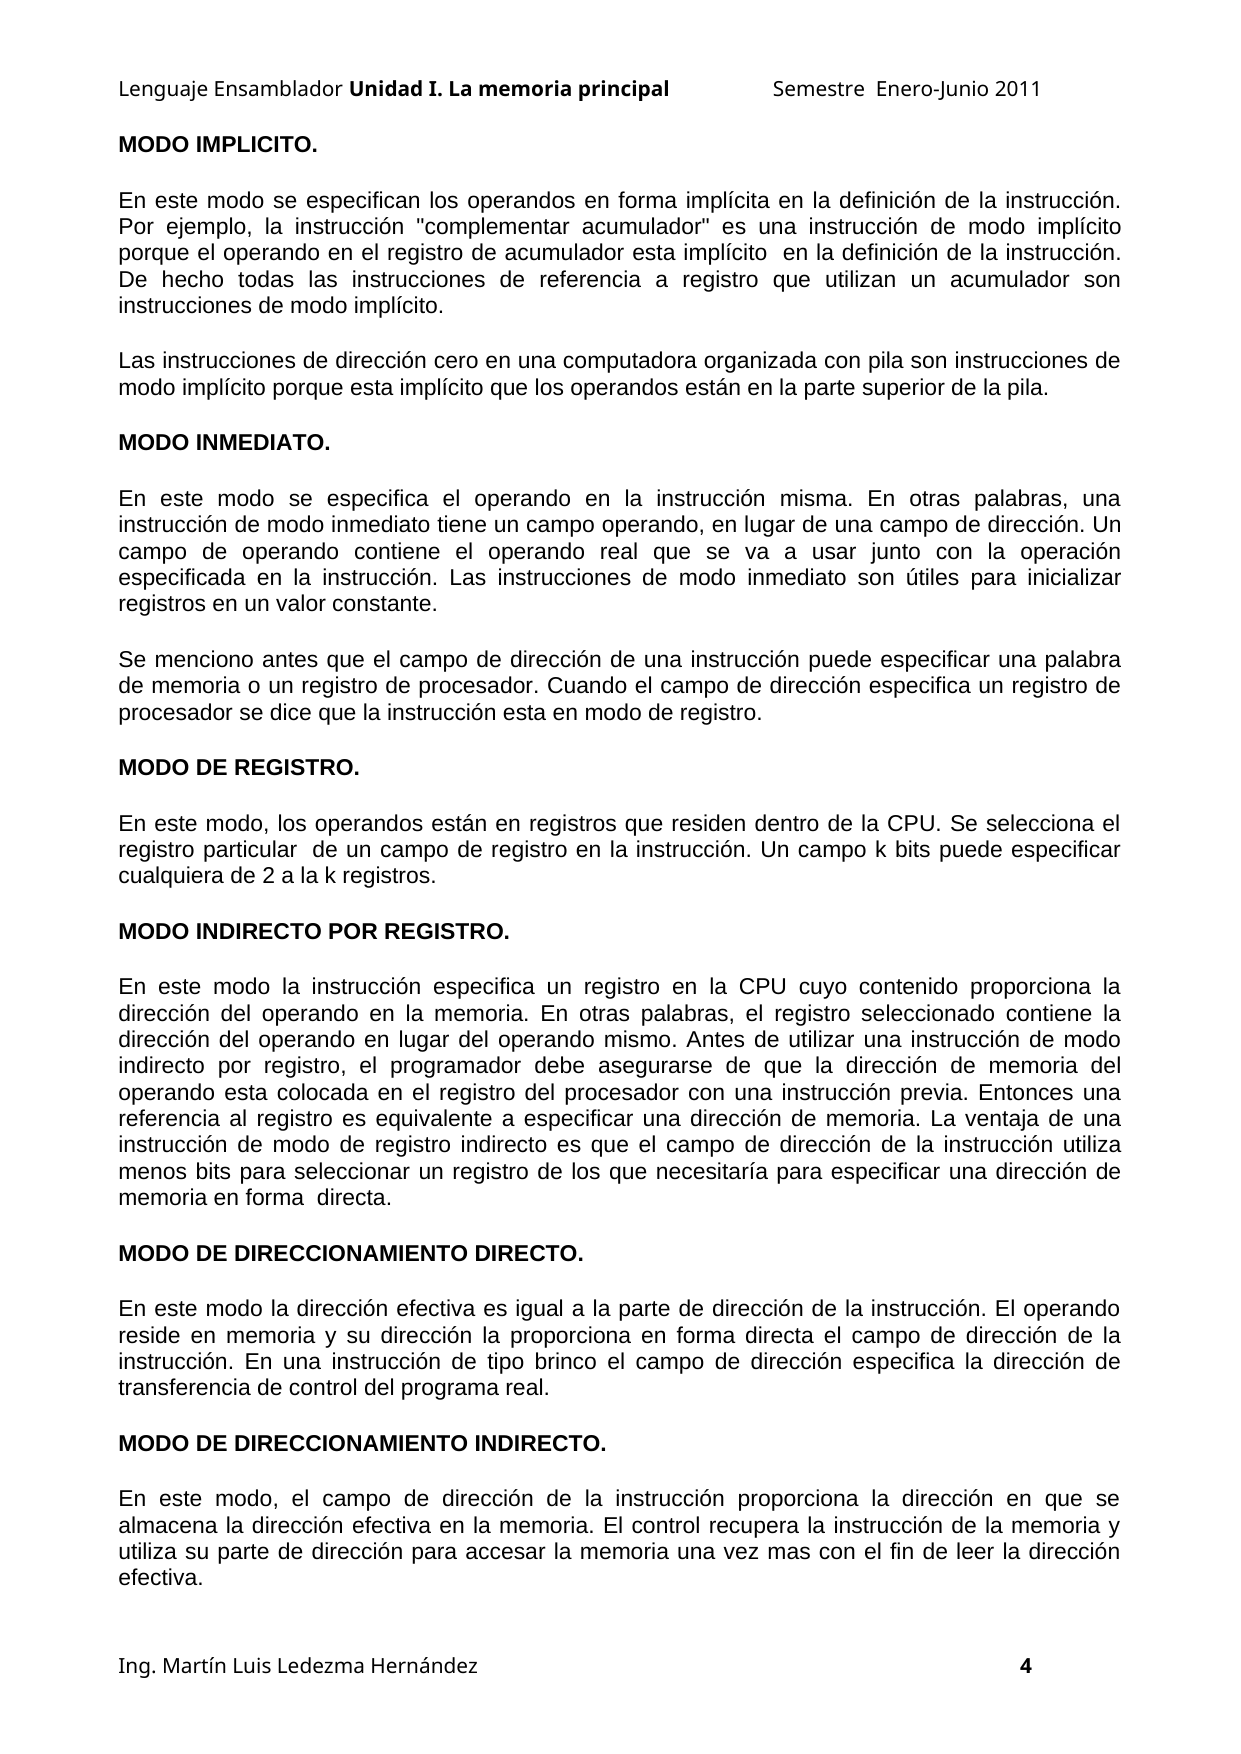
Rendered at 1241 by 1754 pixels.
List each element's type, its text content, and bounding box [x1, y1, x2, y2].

text MODO INDIRECTO POR REGISTRO. [118, 918, 1122, 944]
text MODO DE REGISTRO. [118, 754, 1122, 780]
text MODO IMPLICITO. [118, 131, 1122, 157]
text En este modo la dirección efectiva es igual a la parte de dirección de la instrucción. El operando reside en memoria y su dirección la proporciona en forma directa el campo de dirección de la instrucción. En una instrucción de tipo brinco el campo de dirección especifica la dirección de transferencia de control del programa real. [118, 1295, 1122, 1401]
text En este modo se especifican los operandos en forma implícita en la definición de la instrucción. Por ejemplo, la instrucción "complementar acumulador" es una instrucción de modo implícito porque el operando en el registro de acumulador esta implícito en la definición de la instrucción. De hecho todas las instrucciones de referencia a registro que utilizan un acumulador son instrucciones de modo implícito. [118, 187, 1122, 318]
text En este modo la instrucción especifica un registro en cuyo contenido proporciona la dirección del operando en la memoria. En otras palabras, el registro seleccionado contiene la dirección del operando en lugar del operando mismo. Antes de utilizar una instrucción de modo indirecto por registro, el programador debe asegurarse de que la dirección de memoria del operando esta colocada en el registro del procesador con una instrucción previa. Entonces una referencia al registro es equivalente a especificar una dirección de memoria. La ventaja de una instrucción de modo de registro indirecto es que el campo de dirección de la instrucción utiliza menos bits para seleccionar un registro de los que necesitaría para especificar una dirección de memoria en forma directa. [118, 973, 1122, 1211]
text Se menciono antes que el campo de dirección de una instrucción puede especificar una palabra de memoria o un registro de procesador. Cuando el campo de dirección especifica un registro de procesador se dice que la instrucción esta en modo de registro. [118, 646, 1122, 725]
text En este modo se especifica el operando en la instrucción misma. En otras palabras, una instrucción de modo inmediato tiene un campo operando, en lugar de una campo de dirección. Un campo de operando contiene el operando real que se va a usar junto con la operación especificada en la instrucción. Las instrucciones de modo inmediato son útiles para inicializar registros en un valor constante. [118, 485, 1122, 617]
text MODO INMEDIATO. [118, 429, 1122, 456]
text En este modo, el campo de dirección de la instrucción proporciona la dirección en que se almacena la dirección efectiva en la memoria. El control recupera la instrucción de la memoria y utiliza su parte de dirección para accesar la memoria una vez mas con el fin de leer la dirección efectiva. [118, 1485, 1122, 1591]
text Las instrucciones de dirección cero en una computadora organizada con pila son instrucciones de modo implícito porque esta implícito que los operandos están en la parte superior de la pila. [118, 347, 1122, 400]
text En este modo, los operandos están en registros que residen dentro de selecciona el registro particular de un campo de registro en la instrucción. Un campo k bits puede especificar cualquiera de la k registros. [118, 809, 1122, 889]
text MODO DE DIRECCIONAMIENTO DIRECTO. [118, 1240, 1122, 1266]
text MODO DE DIRECCIONAMIENTO INDIRECTO. [118, 1430, 1122, 1456]
